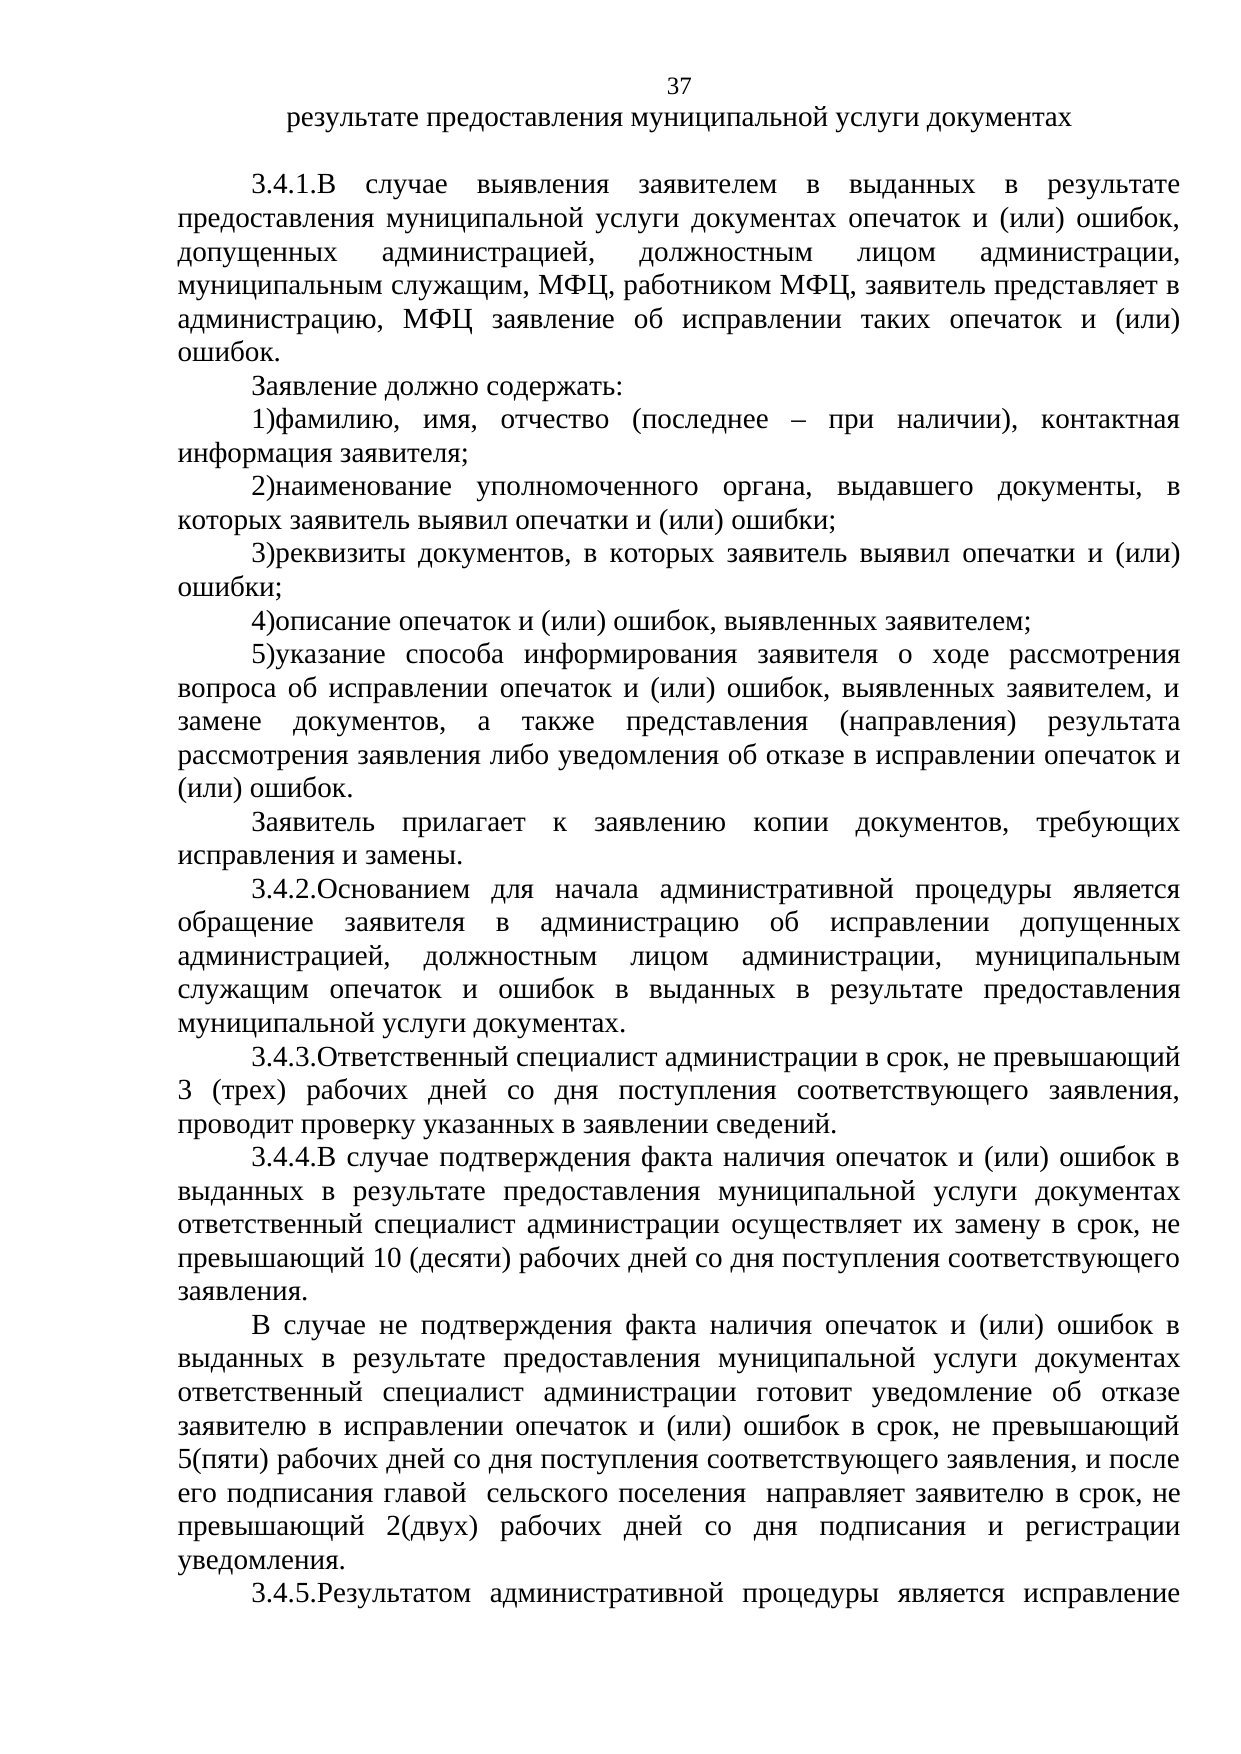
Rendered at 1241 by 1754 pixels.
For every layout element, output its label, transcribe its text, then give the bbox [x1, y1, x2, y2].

text Заявление должно содержать: [177, 368, 1181, 401]
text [177, 1575, 1181, 1609]
text В случае не подтверждения факта наличия опечаток и (или) ошибок в выданных в результате предоставления муниципальной услуги документах ответственный специалист администрации готовит уведомление об отказе заявителю в исправлении опечаток и (или) ошибок в срок, не превышающий 5(пяти) рабочих дней со дня поступления соответствующего заявления, и после его подписания главой сельского поселения направляет заявителю в срок, не превышающий 2(двух) рабочих дней со дня подписания и регистрации уведомления. [177, 1307, 1181, 1575]
text Заявитель прилагает к заявлению копии документов, требующих исправления и замены. [177, 804, 1181, 871]
text 3)реквизиты документов, в которых заявитель выявил опечатки и (или) ошибки; [177, 536, 1181, 603]
text 3.4.4.В случае подтверждения факта наличия опечаток и (или) ошибок в выданных в результате предоставления муниципальной услуги документах ответственный специалист администрации осуществляет их замену в срок, не превышающий 10 (десяти) рабочих дней со дня поступления соответствующего заявления. [177, 1139, 1181, 1307]
text 5)указание способа информирования заявителя о ходе рассмотрения вопроса об исправлении опечаток и (или) ошибок, выявленных заявителем, и замене документов, а также представления (направления) результата рассмотрения заявления либо уведомления об отказе в исправлении опечаток и (или) ошибок. [177, 636, 1181, 804]
text 4)описание опечаток и (или) ошибок, выявленных заявителем; [177, 603, 1181, 636]
text 3.4.1.В случае выявления заявителем в выданных в результате предоставления муниципальной услуги документах опечаток и (или) ошибок, допущенных администрацией, должностным лицом администрации, муниципальным служащим, МФЦ, работником МФЦ, заявитель представляет в администрацию, МФЦ заявление об исправлении таких опечаток и (или) ошибок. [177, 167, 1181, 368]
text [177, 99, 1181, 133]
text 3.4.2.Основанием для начала административной процедуры является обращение заявителя в администрацию об исправлении допущенных администрацией, должностным лицом администрации, муниципальным служащим опечаток и ошибок в выданных в результате предоставления муниципальной услуги документах. [177, 871, 1181, 1039]
text 3.4.3.Ответственный специалист администрации в срок, не превышающий 3 (трех) рабочих дней со дня поступления соответствующего заявления, проводит проверку указанных в заявлении сведений. [177, 1039, 1181, 1139]
text 2)наименование уполномоченного органа, выдавшего документы, в которых заявитель выявил опечатки и (или) ошибки; [177, 468, 1181, 536]
text 1)фамилию, имя, отчество (последнее – при наличии), контактная информация заявителя; [177, 401, 1181, 468]
